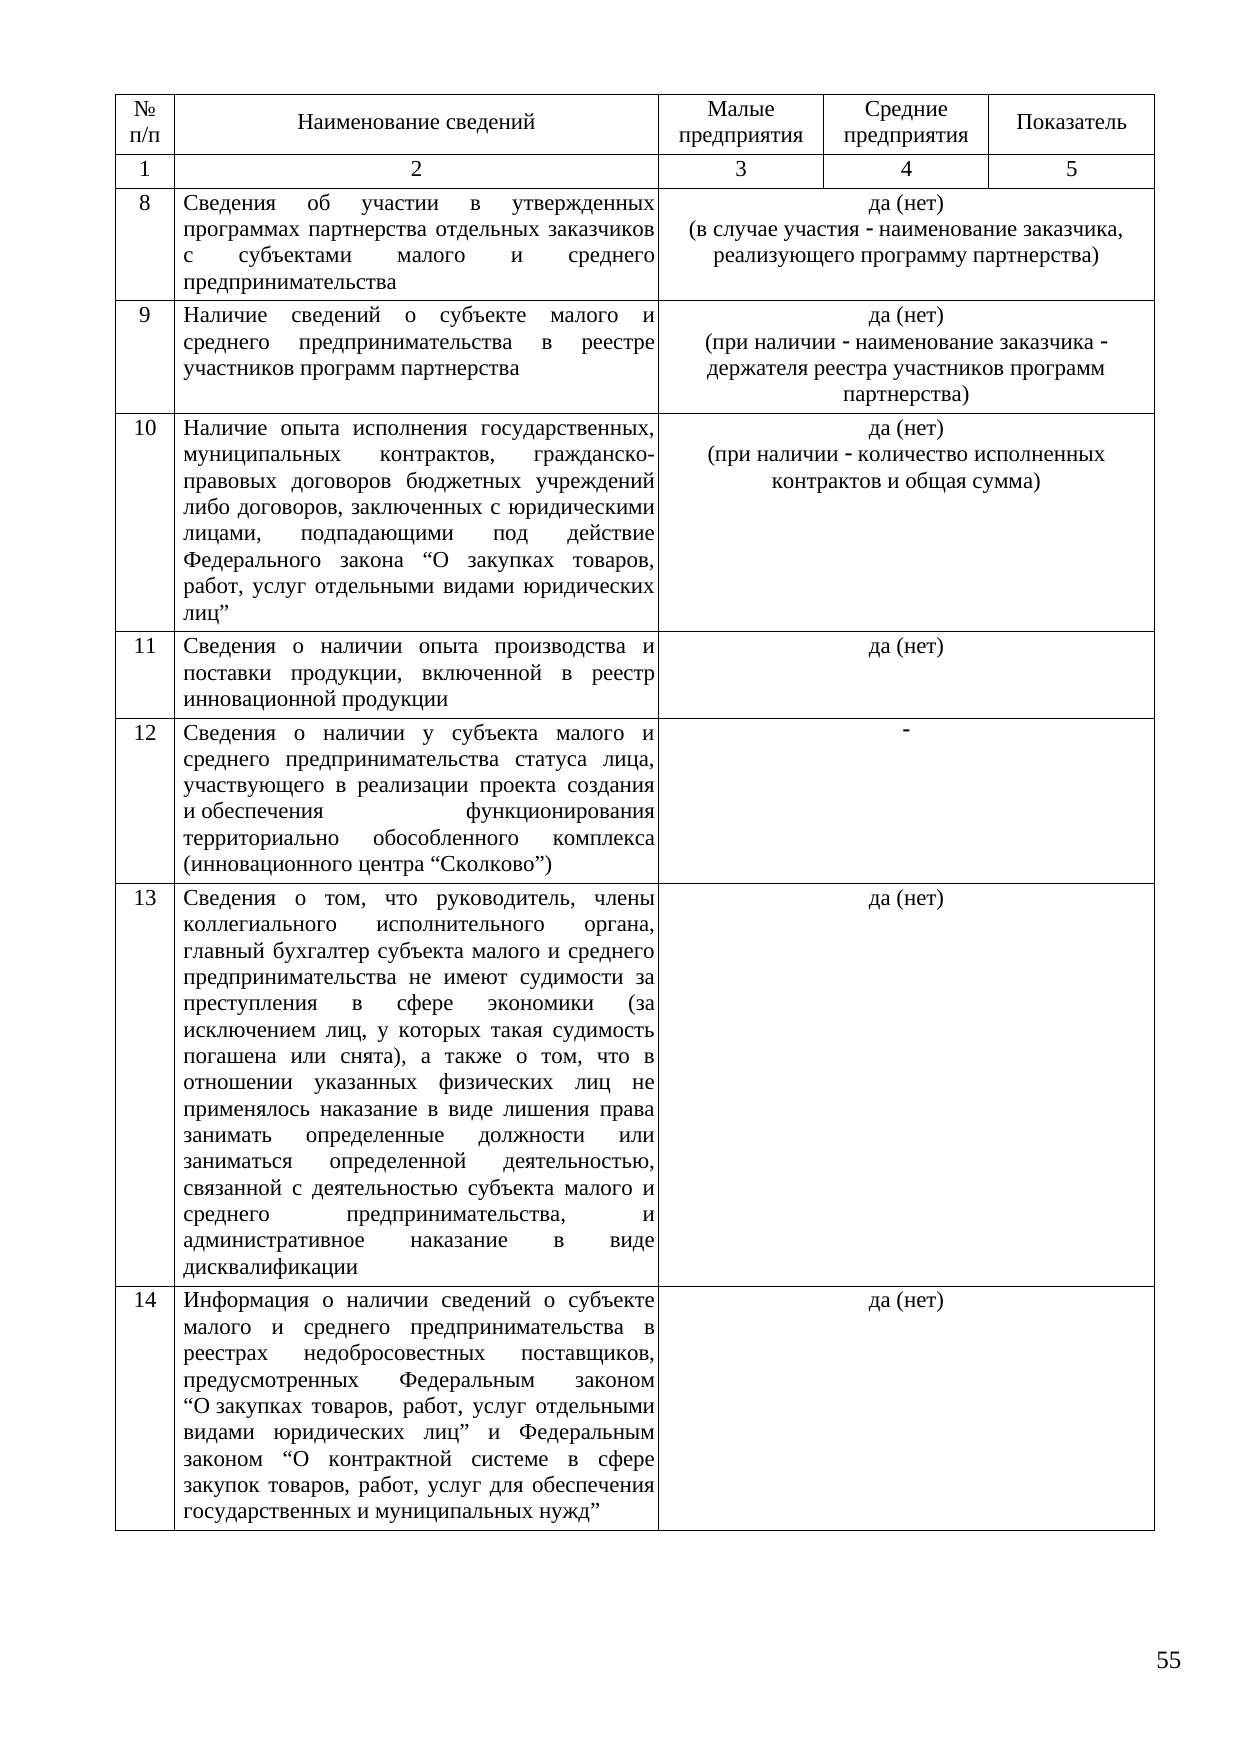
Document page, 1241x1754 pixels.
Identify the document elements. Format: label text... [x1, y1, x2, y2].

table_cell да (нет) [659, 1287, 1154, 1530]
table_cell 2 [175, 155, 658, 188]
table_cell да (нет) [659, 884, 1154, 1286]
table_cell 12 [116, 719, 174, 883]
table_cell да (нет) (в случае участия наименование заказчика, реализующего программу партнерства) [659, 189, 1154, 300]
table_header Наименование сведений [175, 95, 658, 154]
table_cell да (нет) [659, 632, 1154, 717]
table_cell Сведения об участии в утвержденных программах партнерства отдельных заказчиков с субъектами малого и среднего предпринимательства [175, 189, 658, 300]
table_cell Сведения о наличии у субъекта малого и среднего предпринимательства статуса лица, участвующего в реализации проекта создания и обеспечения функционирования территориально обособленного комплекса (инновационного центра “Сколково”) [175, 719, 658, 883]
table_header Показатель [989, 95, 1154, 154]
table_cell 11 [116, 632, 174, 717]
table_cell да (нет) (при наличии количество исполненных контрактов и общая сумма) [659, 414, 1154, 631]
table_cell 10 [116, 414, 174, 631]
table_cell 3 [659, 155, 823, 188]
table_cell 8 [116, 189, 174, 300]
table_cell 14 [116, 1287, 174, 1530]
table_cell [659, 719, 1154, 883]
table_cell 4 [824, 155, 988, 188]
table_cell 13 [116, 884, 174, 1286]
table_cell Наличие опыта исполнения государственных, муниципальных контрактов, гражданско-правовых договоров бюджетных учреждений либо договоров, заключенных с юридическими лицами, подпадающими под действие Федерального закона “О закупках товаров, работ, услуг отдельными видами юридических лиц” [175, 414, 658, 631]
table_cell 9 [116, 301, 174, 413]
table_cell Наличие сведений о субъекте малого и среднего предпринимательства в реестре участников программ партнерства [175, 301, 658, 413]
table_cell 1 [116, 155, 174, 188]
table_cell Сведения о том, что руководитель, члены коллегиального исполнительного органа, главный бухгалтер субъекта малого и среднего предпринимательства не имеют судимости за преступления в сфере экономики (за исключением лиц, у которых такая судимость погашена или снята), а также о том, что в отношении указанных физических лиц не применялось наказание в виде лишения права занимать определенные должности или заниматься определенной деятельностью, связанной с деятельностью субъекта малого и среднего предпринимательства, и административное наказание в виде дисквалификации [175, 884, 658, 1286]
table_header № п/п [116, 95, 174, 154]
table_header Малые предприятия [659, 95, 823, 154]
table_header Средние предприятия [824, 95, 988, 154]
table_cell 5 [989, 155, 1154, 188]
table_cell да (нет) (при наличии наименование заказчика держателя реестра участников программ партнерства) [659, 301, 1154, 413]
table_cell Сведения о наличии опыта производства и поставки продукции, включенной в реестр инновационной продукции [175, 632, 658, 717]
table_cell Информация о наличии сведений о субъекте малого и среднего предпринимательства в реестрах недобросовестных поставщиков, предусмотренных Федеральным законом “О закупках товаров, работ, услуг отдельными видами юридических лиц” и Федеральным законом “О контрактной системе в сфере закупок товаров, работ, услуг для обеспечения государственных и муниципальных нужд” [175, 1287, 658, 1530]
